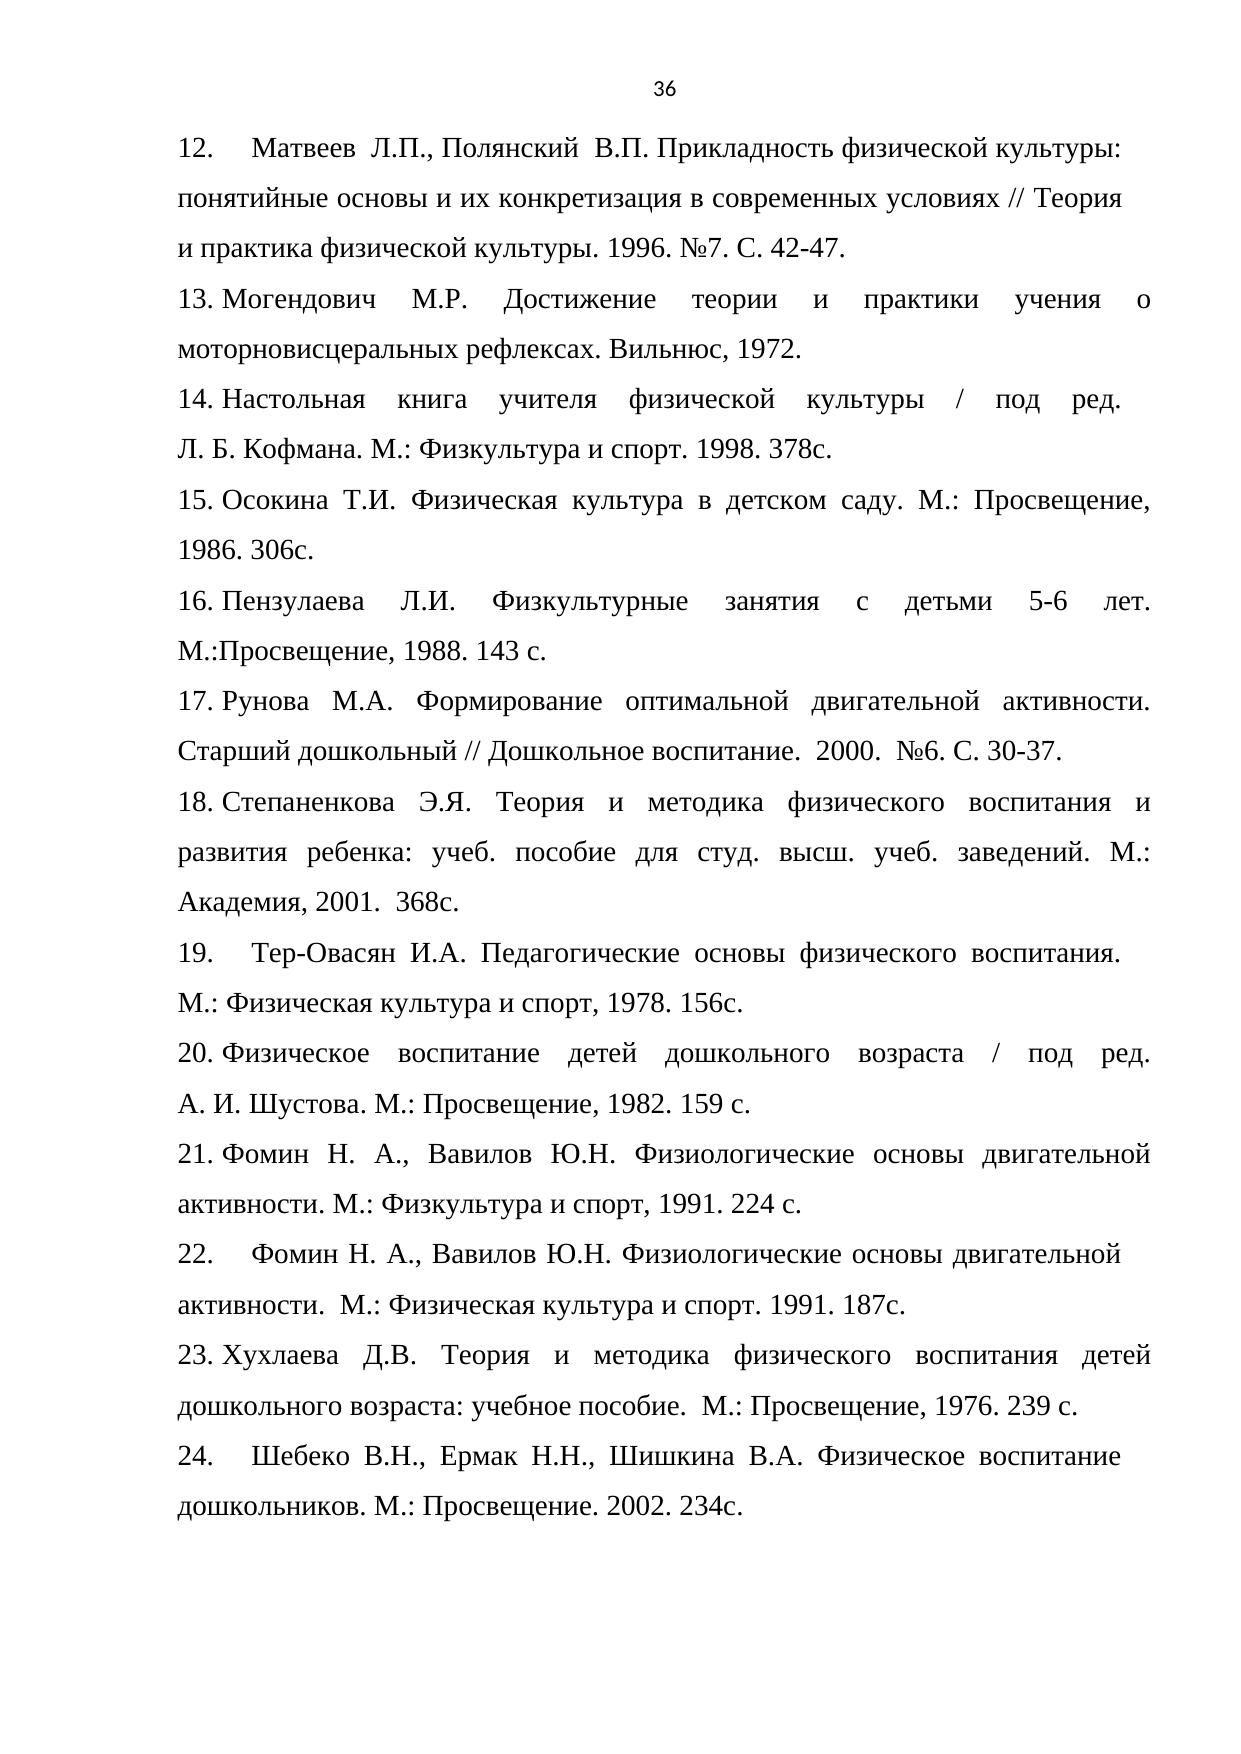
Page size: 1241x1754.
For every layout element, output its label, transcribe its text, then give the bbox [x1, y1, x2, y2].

list Тер-Овасян И.А. Педагогические основы физического воспитания. М.: Физическая культура и спорт, 1978. 156с. [177, 935, 1122, 1019]
list Могендович М.Р. Достижение теории и практики учения о моторновисцеральных рефлексах. Вильнюс, 1972. [177, 281, 1152, 364]
list Фомин Н. А., Вавилов Ю.Н. Физиологические основы двигательной активности. М.: Физкультура и спорт, 1991. 224 с. [177, 1136, 1152, 1220]
list Шебеко В.Н., Ермак Н.Н., Шишкина В.А. Физическое воспитание дошкольников. М.: Просвещение. 2002. 234с. [177, 1438, 1122, 1522]
list Фомин Н. А., Вавилов Ю.Н. Физиологические основы двигательной активности. М.: Физическая культура и спорт. 1991. 187с. [177, 1237, 1122, 1321]
list Осокина Т.И. Физическая культура в детском саду. М.: Просвещение, 1986. 306с. [177, 482, 1152, 566]
list Хухлаева Д.В. Теория и методика физического воспитания детей дошкольного возраста: учебное пособие. М.: Просвещение, 1976. 239 с. [177, 1337, 1152, 1421]
list Настольная книга учителя физической культуры / под ред. Л. Б. Кофмана. М.: Физкультура и спорт. 1998. 378с. [177, 381, 1122, 465]
list Матвеев Л.П., Полянский В.П. Прикладность физической культуры: понятийные основы и их конкретизация в современных условиях // Теория и практика физической культуры. 1996. №7. С. 42-47. [177, 130, 1122, 264]
list Пензулаева Л.И. Физкультурные занятия с детьми 5-6 лет. М.:Просвещение, 1988. 143 с. [177, 583, 1152, 666]
list Рунова М.А. Формирование оптимальной двигательной активности. Старший дошкольный // Дошкольное воспитание. 2000. №6. С. 30-37. [177, 683, 1152, 767]
list Степаненкова Э.Я. Теория и методика физического воспитания и развития ребенка: учеб. пособие для студ. высш. учеб. заведений. М.: Академия, 2001. 368с. [177, 784, 1152, 918]
list Физическое воспитание детей дошкольного возраста / под ред. А. И. Шустова. М.: Просвещение, 1982. 159 с. [177, 1035, 1152, 1119]
